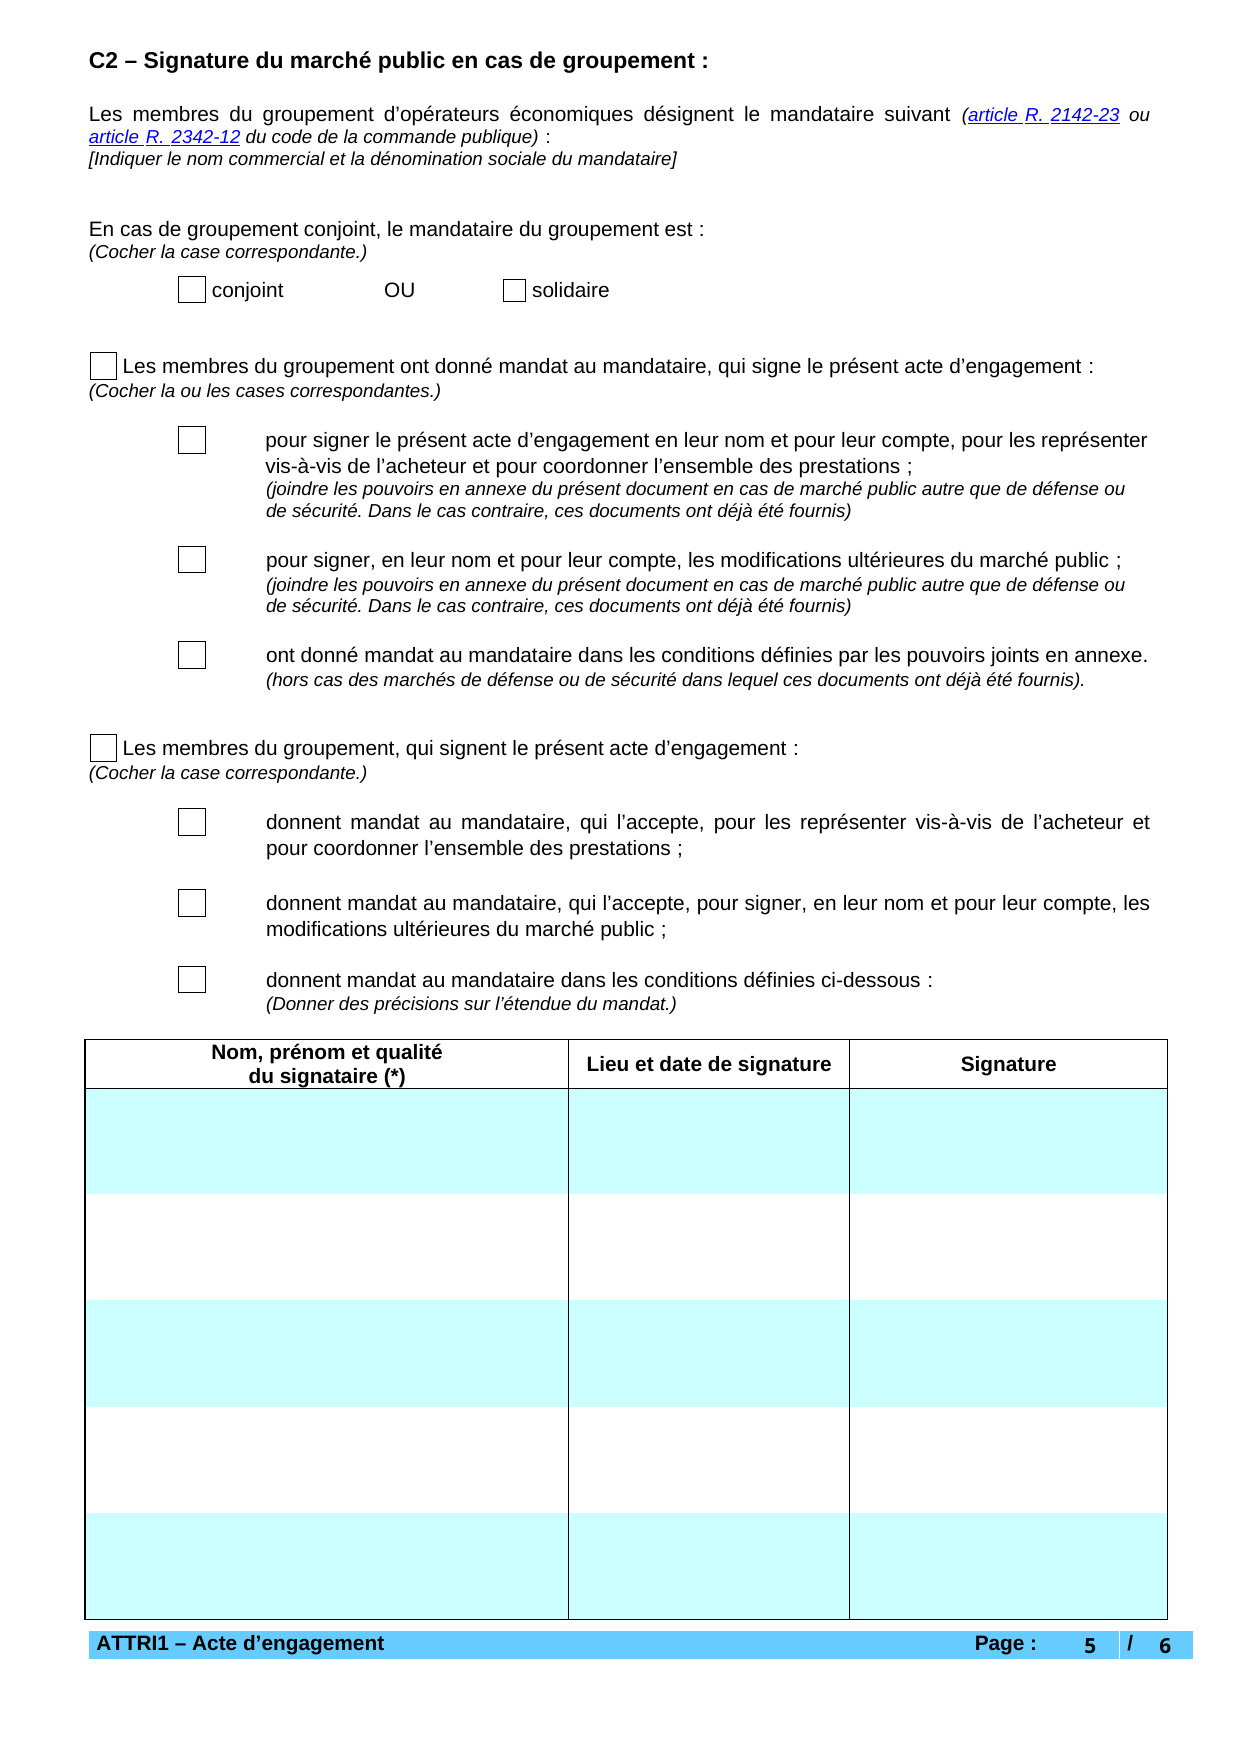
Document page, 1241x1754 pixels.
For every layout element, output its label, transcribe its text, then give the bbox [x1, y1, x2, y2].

table_cell [86, 1194, 568, 1300]
table_cell [569, 1089, 849, 1194]
text (joindre les pouvoirs en annexe du présent document en cas de marché public autre que de défense ou de sécurité. Dans le cas contraire, ces documents ont déjà été fournis) [266, 573, 1152, 616]
text donnent mandat au mandataire dans les conditions définies ci-dessous : [118, 965, 1152, 993]
table_cell [86, 1300, 568, 1407]
text conjoint OU solidaire [89, 275, 1152, 303]
table_cell [850, 1513, 1167, 1619]
text (hors cas des marchés de défense ou de sécurité dans lequel ces documents ont déjà été fournis). [266, 669, 1152, 690]
text (Cocher la ou les cases correspondantes.) [89, 380, 1152, 401]
text pour signer, en leur nom et pour leur compte, les modifications ultérieures du marché public ; [177, 545, 1152, 573]
text (Cocher la case correspondante.) [89, 762, 1152, 783]
table_cell [569, 1407, 849, 1513]
table_cell [850, 1300, 1167, 1407]
text (Donner des précisions sur l’étendue du mandat.) [118, 993, 1152, 1015]
table_header Lieu et date de signature [569, 1040, 849, 1088]
table_header Nom, prénom et qualité du signataire (*) [86, 1040, 568, 1088]
text pour signer le présent acte d’engagement en leur nom et pour leur compte, pour les représenter vis-à-vis de l’acheteur et pour coordonner l’ensemble des prestations ; [89, 425, 1152, 478]
table_header Signature [850, 1040, 1167, 1088]
table_cell [86, 1089, 568, 1194]
text Les membres du groupement d’opérateurs économiques désignent le mandataire suivant (article R. 2142-23 ou article R. 2342-12 du code de la commande publique) : [89, 102, 1152, 148]
text Les membres du groupement ont donné mandat au mandataire, qui signe le présent acte d’engagement : [89, 351, 1152, 380]
text donnent mandat au mandataire, qui l’accepte, pour signer, en leur nom et pour leur compte, les modifications ultérieures du marché public ; [177, 888, 1152, 941]
text donnent mandat au mandataire, qui l’accepte, pour les représenter vis-à-vis de l’acheteur et pour coordonner l’ensemble des prestations ; [177, 807, 1152, 860]
text (joindre les pouvoirs en annexe du présent document en cas de marché public autre que de défense ou de sécurité. Dans le cas contraire, ces documents ont déjà été fournis) [266, 478, 1152, 521]
table_cell [569, 1513, 849, 1619]
text Les membres du groupement, qui signent le présent acte d’engagement : [89, 733, 1152, 762]
text C2 – Signature du marché public en cas de groupement : [89, 47, 1152, 74]
text ont donné mandat au mandataire dans les conditions définies par les pouvoirs joints en annexe. [118, 640, 1152, 669]
table_cell [569, 1300, 849, 1407]
table_cell [850, 1089, 1167, 1194]
table_cell [86, 1407, 568, 1513]
text En cas de groupement conjoint, le mandataire du groupement est : [89, 217, 1152, 241]
text [Indiquer le nom commercial et la dénomination sociale du mandataire] [89, 148, 1152, 169]
text (Cocher la case correspondante.) [89, 241, 1152, 263]
table_cell [86, 1513, 568, 1619]
table_cell [850, 1194, 1167, 1300]
table_cell [850, 1407, 1167, 1513]
table_cell [569, 1194, 849, 1300]
